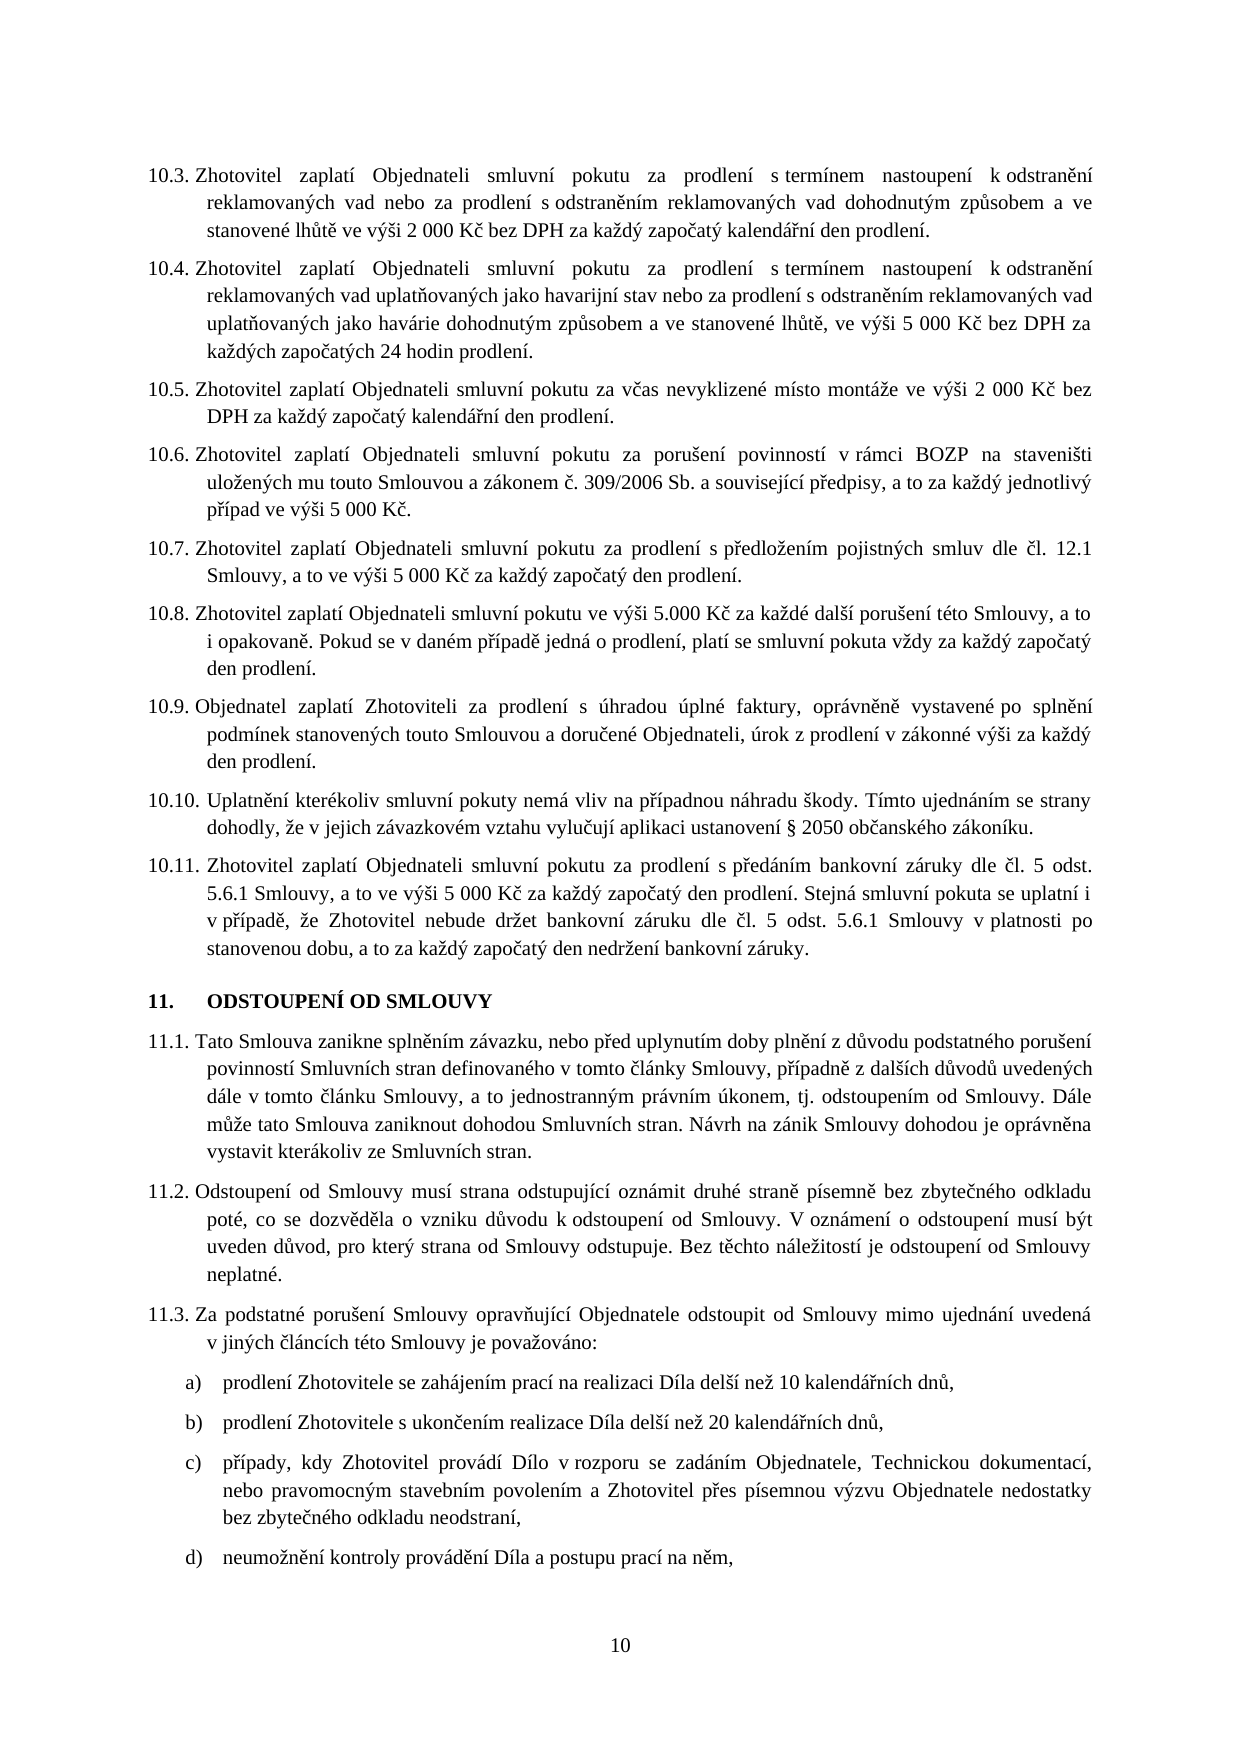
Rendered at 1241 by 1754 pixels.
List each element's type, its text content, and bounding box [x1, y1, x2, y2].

list Zhotovitel zaplatí Objednateli smluvní pokutu za prodlení s předložením pojistných smluv dle čl. 12.1 Smlouvy, a to ve výši 5 000 Kč za každý započatý den prodlení. [148, 535, 1093, 587]
list prodlení Zhotovitele se zahájením prací na realizaci Díla delší než 10 kalendářních dnů, [185, 1370, 1093, 1394]
list Zhotovitel zaplatí Objednateli smluvní pokutu za prodlení s předáním bankovní záruky dle čl. 5 odst. 5.6.1 Smlouvy, a to ve výši 5 000 Kč za každý započatý den prodlení. Stejná smluvní pokuta se uplatní i v případě, že Zhotovitel nebude držet bankovní záruku dle čl. 5 odst. 5.6.1 Smlouvy v platnosti po stanovenou dobu, a to za každý započatý den nedržení bankovní záruky. [148, 853, 1093, 960]
list prodlení Zhotovitele s ukončením realizace Díla delší než 20 kalendářních dnů, [185, 1410, 1093, 1434]
list Objednatel zaplatí Zhotoviteli za prodlení s úhradou úplné faktury, oprávněně vystavené po splnění podmínek stanovených touto Smlouvou a doručené Objednateli, úrok z prodlení v zákonné výši za každý den prodlení. [148, 694, 1093, 773]
list neumožnění kontroly provádění Díla a postupu prací na něm, [185, 1545, 1093, 1569]
list Zhotovitel zaplatí Objednateli smluvní pokutu za prodlení s termínem nastoupení k odstranění reklamovaných vad uplatňovaných jako havarijní stav nebo za prodlení s odstraněním reklamovaných vad uplatňovaných jako havárie dohodnutým způsobem a ve stanovené lhůtě, ve výši 5 000 Kč bez DPH za každých započatých 24 hodin prodlení. [148, 256, 1093, 363]
list Za podstatné porušení Smlouvy opravňující Objednatele odstoupit od Smlouvy mimo ujednání uvedená v jiných článcích této Smlouvy je považováno: [148, 1302, 1093, 1354]
list Zhotovitel zaplatí Objednateli smluvní pokutu ve výši 5.000 Kč za každé další porušení této Smlouvy, a to i opakovaně. Pokud se v daném případě jedná o prodlení, platí se smluvní pokuta vždy za každý započatý den prodlení. [148, 601, 1093, 680]
list Zhotovitel zaplatí Objednateli smluvní pokutu za prodlení s termínem nastoupení k odstranění reklamovaných vad nebo za prodlení s odstraněním reklamovaných vad dohodnutým způsobem a ve stanovené lhůtě ve výši 2 000 Kč bez DPH za každý započatý kalendářní den prodlení. [148, 162, 1093, 242]
list Tato Smlouva zanikne splněním závazku, nebo před uplynutím doby plnění z důvodu podstatného porušení povinností Smluvních stran definovaného v tomto články Smlouvy, případně z dalších důvodů uvedených dále v tomto článku Smlouvy, a to jednostranným právním úkonem, tj. odstoupením od Smlouvy. Dále může tato Smlouva zaniknout dohodou Smluvních stran. Návrh na zánik Smlouvy dohodou je oprávněna vystavit kterákoliv ze Smluvních stran. [148, 1029, 1093, 1163]
list Zhotovitel zaplatí Objednateli smluvní pokutu za porušení povinností v rámci BOZP na staveništi uložených mu touto Smlouvou a zákonem č. 309/2006 Sb. a související předpisy, a to za každý jednotlivý případ ve výši 5 000 Kč. [148, 442, 1093, 521]
list případy, kdy Zhotovitel provádí Dílo v rozporu se zadáním Objednatele, Technickou dokumentací, nebo pravomocným stavebním povolením a Zhotovitel přes písemnou výzvu Objednatele nedostatky bez zbytečného odkladu neodstraní, [185, 1450, 1093, 1529]
list Odstoupení od Smlouvy musí strana odstupující oznámit druhé straně písemně bez zbytečného odkladu poté, co se dozvěděla o vzniku důvodu k odstoupení od Smlouvy. V oznámení o odstoupení musí být uveden důvod, pro který strana od Smlouvy odstupuje. Bez těchto náležitostí je odstoupení od Smlouvy neplatné. [148, 1179, 1093, 1286]
list Uplatnění kterékoliv smluvní pokuty nemá vliv na případnou náhradu škody. Tímto ujednáním se strany dohodly, že v jejich závazkovém vztahu vylučují aplikaci ustanovení § 2050 občanského zákoníku. [148, 787, 1093, 839]
list ODSTOUPENÍ OD SMLOUVY [148, 988, 1093, 1013]
list Zhotovitel zaplatí Objednateli smluvní pokutu za včas nevyklizené místo montáže ve výši 2 000 Kč bez DPH za každý započatý kalendářní den prodlení. [148, 377, 1093, 428]
